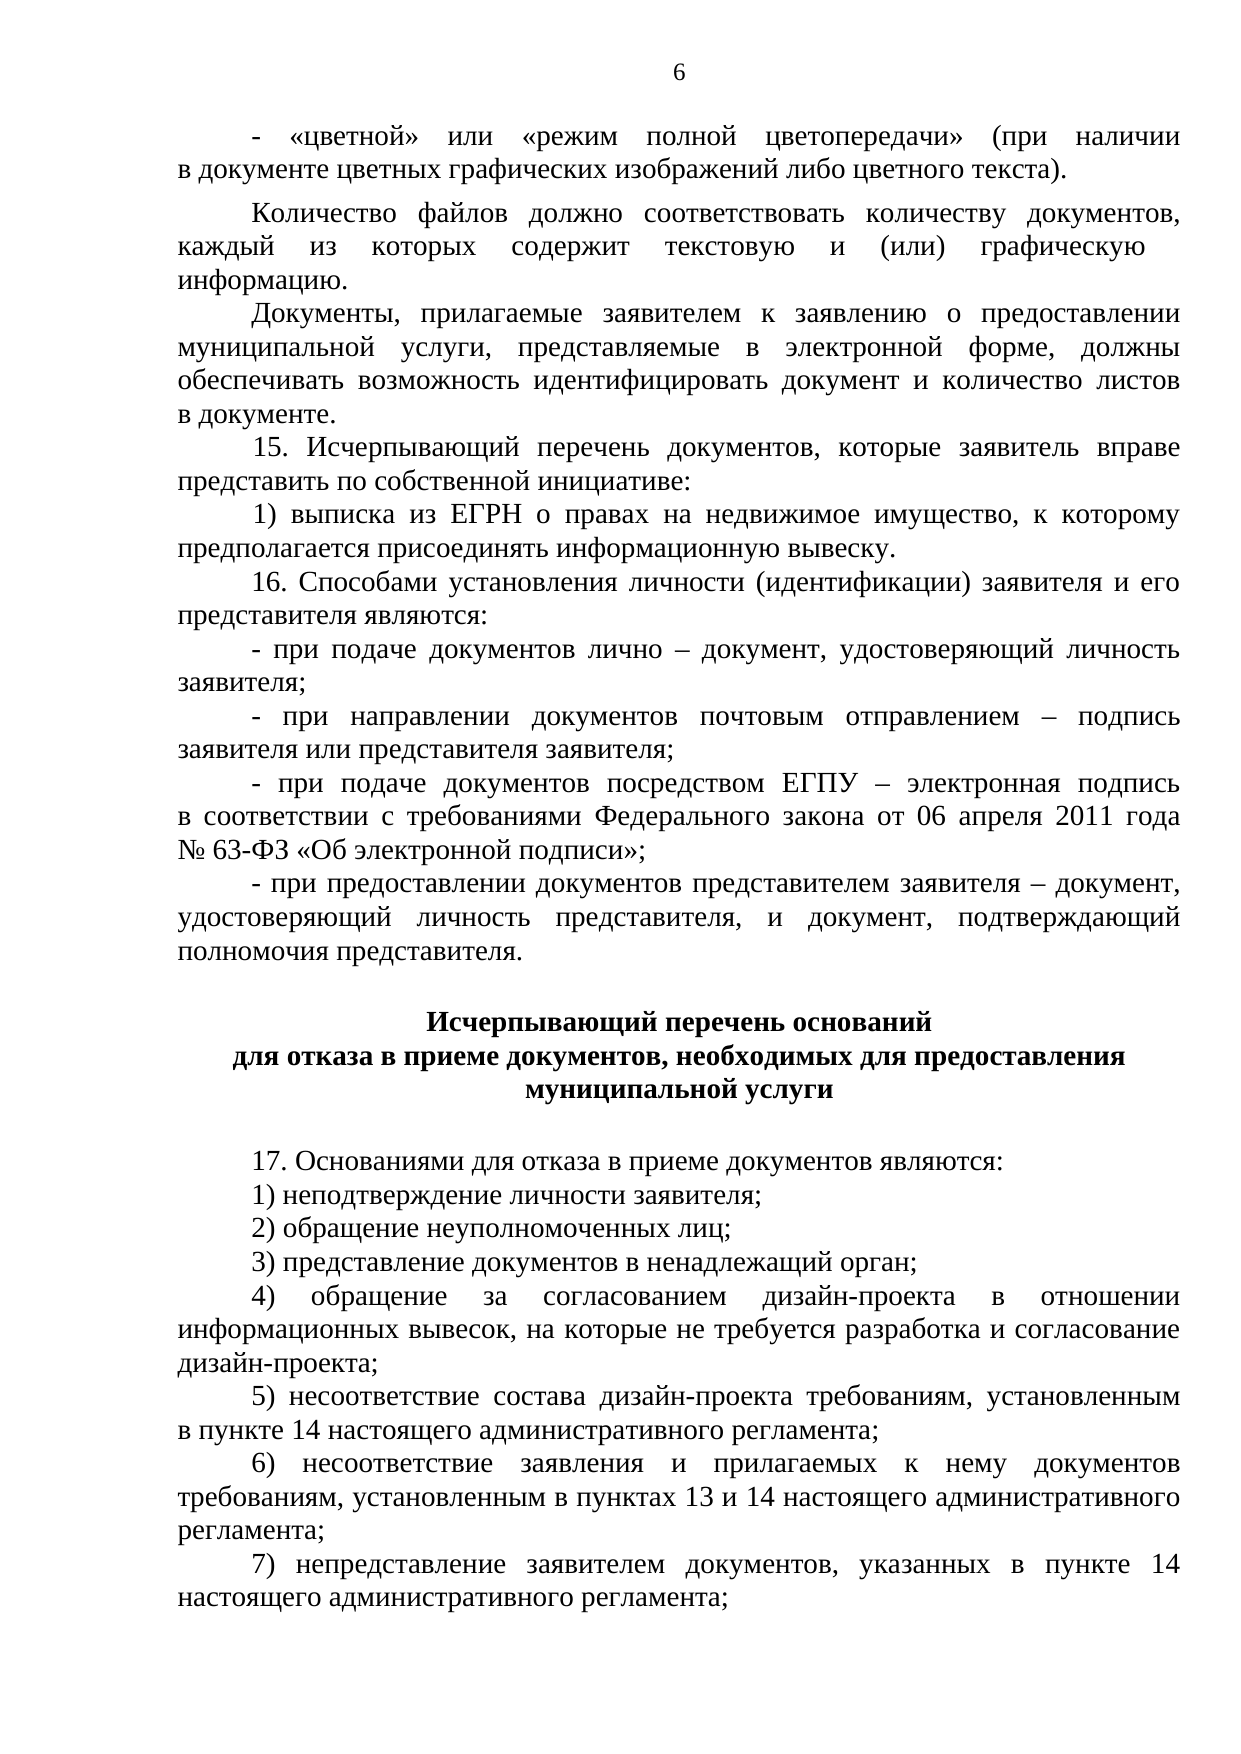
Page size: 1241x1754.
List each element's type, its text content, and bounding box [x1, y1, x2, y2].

text 4) обращение за согласованием дизайн-проекта в отношении информационных вывесок, на которые не требуется разработка и согласование дизайн-проекта; [177, 1278, 1181, 1378]
text Документы, прилагаемые заявителем к заявлению о предоставлении муниципальной услуги, представляемые в электронной форме, должны обеспечивать возможность идентифицировать документ и количество листов в документе. [177, 295, 1181, 429]
text - «цветной» или «режим полной цветопередачи» (при наличии в документе цветных графических изображений либо цветного текста). [177, 118, 1181, 185]
text 7) непредставление заявителем документов, указанных в пункте 14 настоящего административного регламента; [177, 1546, 1181, 1613]
text 1) выписка из ЕГРН о правах на недвижимое имущество, к которому предполагается присоединять информационную вывеску. [177, 497, 1181, 564]
text 3) представление документов в ненадлежащий орган; [177, 1244, 1181, 1278]
title Исчерпывающий перечень оснований [177, 1004, 1181, 1038]
text 17. Основаниями для отказа в приеме документов являются: [177, 1143, 1181, 1177]
text 15. Исчерпывающий перечень документов, которые заявитель вправе представить по собственной инициативе: [177, 429, 1181, 497]
text 6) несоответствие заявления и прилагаемых к нему документов требованиям, установленным в пунктах 13 и 14 настоящего административного регламента; [177, 1445, 1181, 1546]
text 16. Способами установления личности (идентификации) заявителя и его представителя являются: [177, 564, 1181, 631]
text Количество файлов должно соответствовать количеству документов, каждый из которых содержит текстовую и (или) графическую информацию. [177, 195, 1181, 295]
text 1) неподтверждение личности заявителя; [177, 1177, 1181, 1211]
text 5) несоответствие состава дизайн-проекта требованиям, установленным в пункте 14 настоящего административного регламента; [177, 1378, 1181, 1445]
title для отказа в приеме документов, необходимых для предоставления муниципальной услуги [177, 1038, 1181, 1105]
text - при предоставлении документов представителем заявителя – документ, удостоверяющий личность представителя, и документ, подтверждающий полномочия представителя. [177, 866, 1181, 966]
text 2) обращение неуполномоченных лиц; [177, 1211, 1181, 1244]
text - при направлении документов почтовым отправлением – подпись заявителя или представителя заявителя; [177, 698, 1181, 765]
text - при подаче документов посредством ЕГПУ – электронная подпись в соответствии с требованиями Федерального закона от 06 апреля 2011 года № 63-ФЗ «Об электронной подписи»; [177, 765, 1181, 866]
text - при подаче документов лично – документ, удостоверяющий личность заявителя; [177, 631, 1181, 698]
